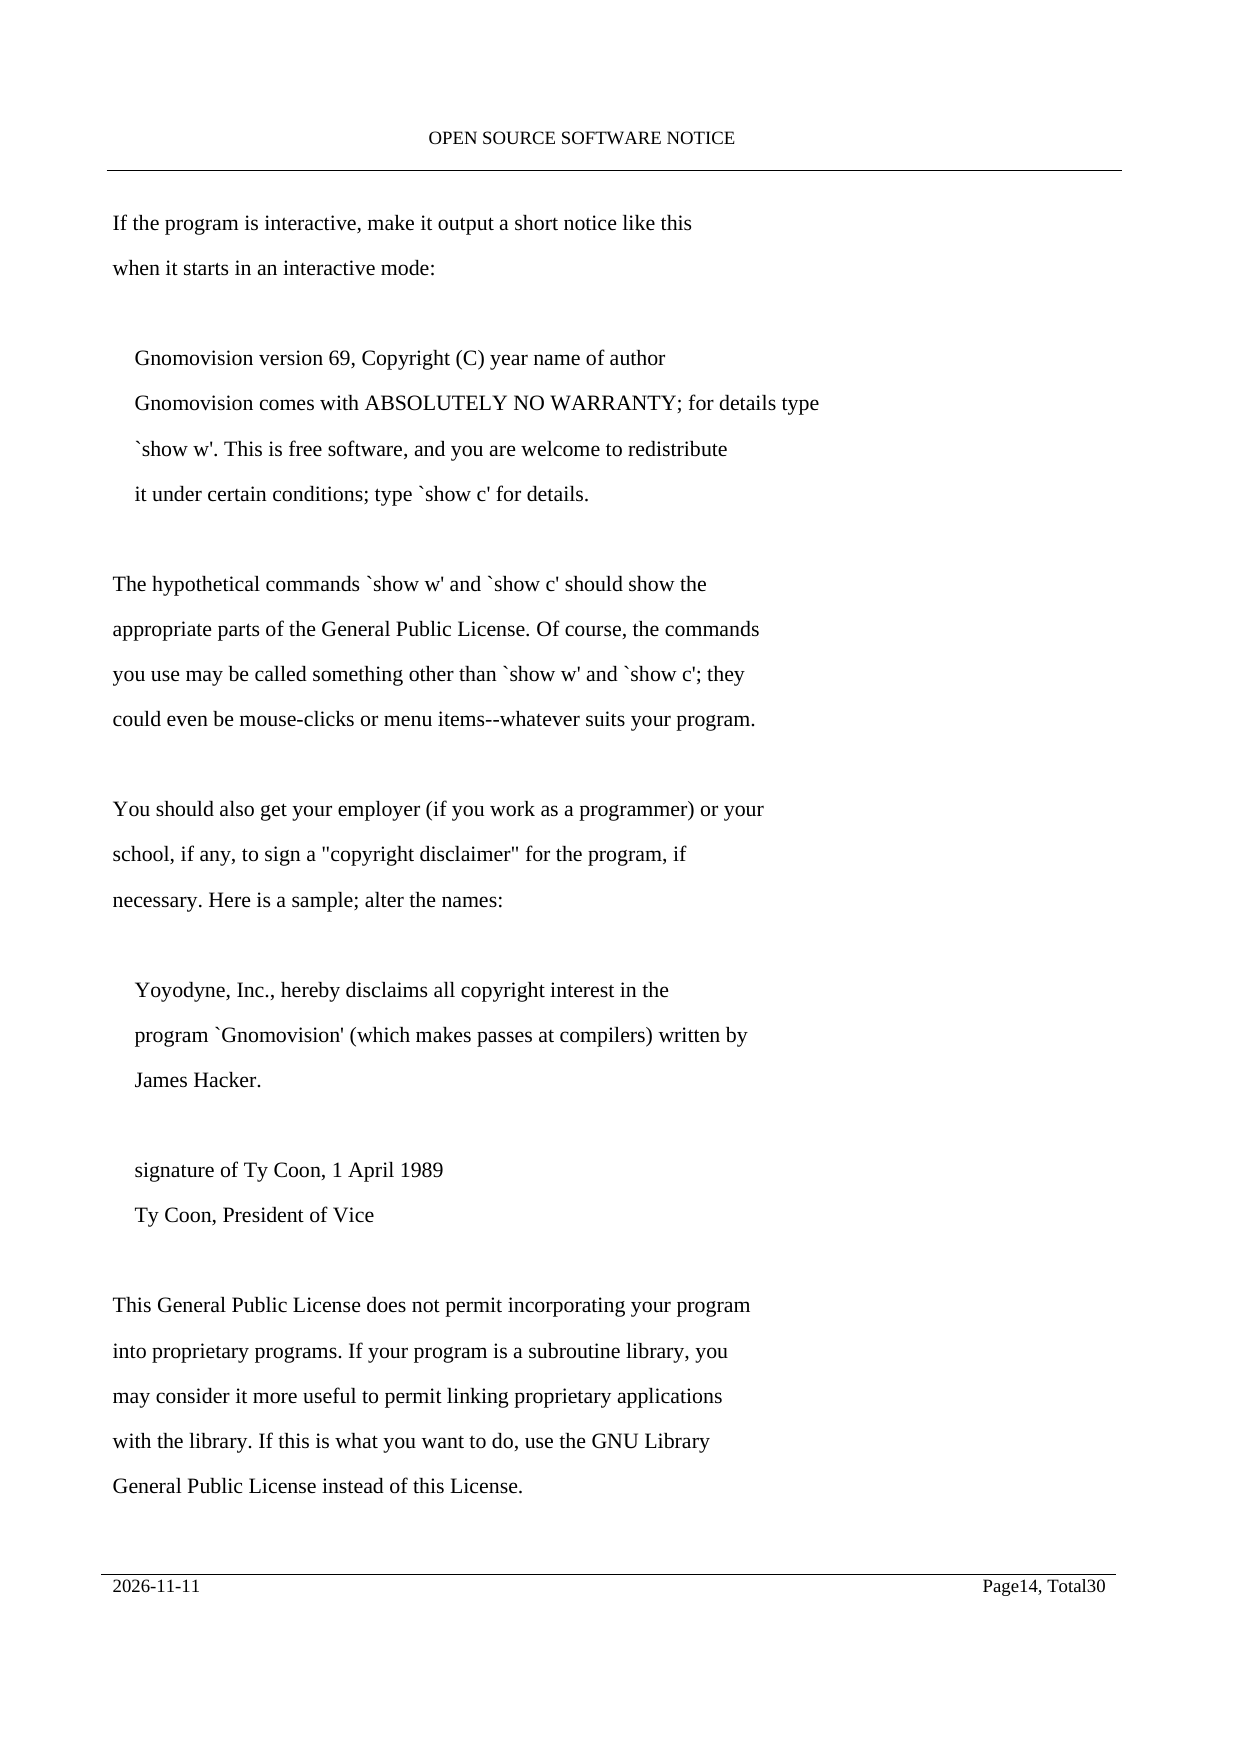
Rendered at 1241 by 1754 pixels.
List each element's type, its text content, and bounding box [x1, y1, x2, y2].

text `show w'. This is free software, and you are welcome to redistribute [112, 432, 1128, 464]
text Gnomovision comes with ABSOLUTELY NO WARRANTY; for details type [112, 387, 1128, 419]
text If the program is interactive, make it output a short notice like this [112, 206, 1128, 239]
text it under certain conditions; type `show c' for details. [112, 477, 1128, 509]
text may consider it more useful to permit linking proprietary applications [112, 1379, 1128, 1412]
text necessary. Here is a sample; alter the names: [112, 883, 1128, 915]
text This General Public License does not permit incorporating your program [112, 1289, 1128, 1321]
text The hypothetical commands `show w' and `show c' should show the [112, 567, 1128, 600]
text school, if any, to sign a "copyright disclaimer" for the program, if [112, 838, 1128, 870]
text appropriate parts of the General Public License. Of course, the commands [112, 612, 1128, 645]
text signature of Ty Coon, 1 April 1989 [112, 1153, 1128, 1186]
text James Hacker. [112, 1063, 1128, 1096]
text Yoyodyne, Inc., hereby disclaims all copyright interest in the [112, 973, 1128, 1006]
text could even be mouse-clicks or menu items--whatever suits your program. [112, 702, 1128, 735]
text with the library. If this is what you want to do, use the GNU Library [112, 1424, 1128, 1457]
text Ty Coon, President of Vice [112, 1199, 1128, 1231]
text program `Gnomovision' (which makes passes at compilers) written by [112, 1018, 1128, 1051]
text when it starts in an interactive mode: [112, 251, 1128, 284]
text into proprietary programs. If your program is a subroutine library, you [112, 1334, 1128, 1366]
text Gnomovision version 69, Copyright (C) year name of author [112, 342, 1128, 374]
text General Public License instead of this License. [112, 1469, 1128, 1502]
text You should also get your employer (if you work as a programmer) or your [112, 793, 1128, 825]
text you use may be called something other than `show w' and `show c'; they [112, 657, 1128, 690]
